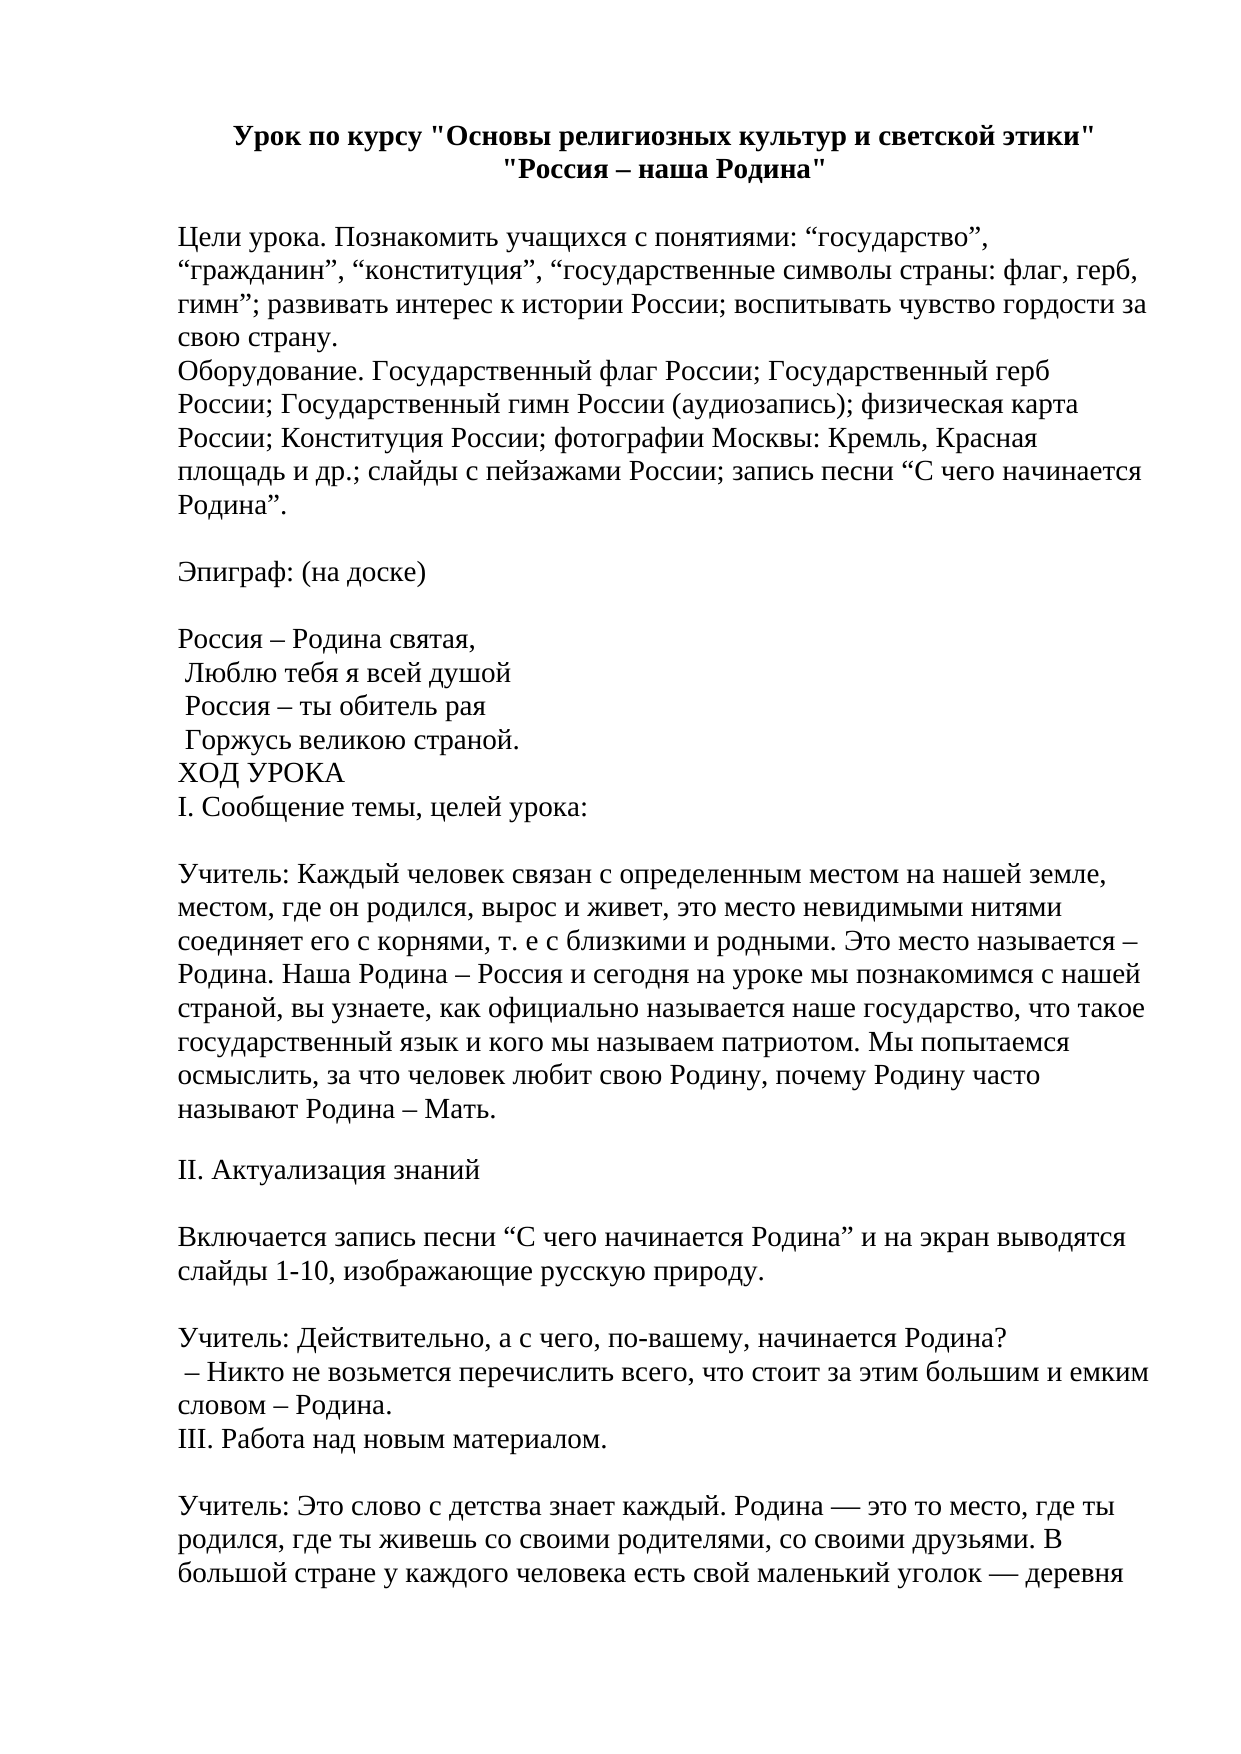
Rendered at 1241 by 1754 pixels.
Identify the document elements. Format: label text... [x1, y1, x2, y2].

text ХОД УРОКА [177, 755, 1152, 789]
text Учитель: Действительно, а с чего, по-вашему, начинается Родина? [177, 1320, 1152, 1354]
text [177, 1488, 1152, 1588]
text Оборудование. Государственный флаг России; Государственный герб России; Государственный гимн России (аудиозапись); физическая карта России; Конституция России; фотографии Москвы: Кремль, Красная площадь и др.; слайды с пейзажами России; запись песни “С чего начинается Родина”. [177, 353, 1152, 521]
text Люблю тебя я всей душой [177, 655, 1152, 688]
text Включается запись песни “С чего начинается Родина” и на экран выводятся слайды 1-10, изображающие русскую природу. [177, 1219, 1152, 1287]
text Россия – ты обитель рая [177, 688, 1152, 722]
text Цели урока. Познакомить учащихся с понятиями: “государство”, “гражданин”, “конституция”, “государственные символы страны: флаг, герб, гимн”; развивать интерес к истории России; воспитывать чувство гордости за свою страну. [177, 219, 1152, 353]
text Эпиграф: (на доске) [177, 554, 1152, 588]
text Учитель: Каждый человек связан с определенным местом на нашей земле, местом, где он родился, вырос и живет, это место невидимыми нитями соединяет его с корнями, т. е с близкими и родными. Это место называется – Родина. Наша Родина – Россия и сегодня на уроке мы познакомимся с нашей страной, вы узнаете, как официально называется наше государство, что такое государственный язык и кого мы называем патриотом. Мы попытаемся осмыслить, за что человек любит свою Родину, почему Родину часто называют Родина – Мать. [177, 856, 1152, 1152]
text II. Актуализация знаний [177, 1152, 1152, 1186]
text III. Работа над новым материалом. [177, 1421, 1152, 1454]
text Россия – Родина святая, [177, 621, 1152, 655]
text I. Сообщение темы, целей урока: [177, 789, 1152, 822]
text Горжусь великою страной. [177, 722, 1152, 755]
text – Никто не возьмется перечислить всего, что стоит за этим большим и емким словом – Родина. [177, 1354, 1152, 1421]
text Урок по курсу "Основы религиозных культур и светской этики" "Россия – наша Родина" [177, 118, 1152, 185]
